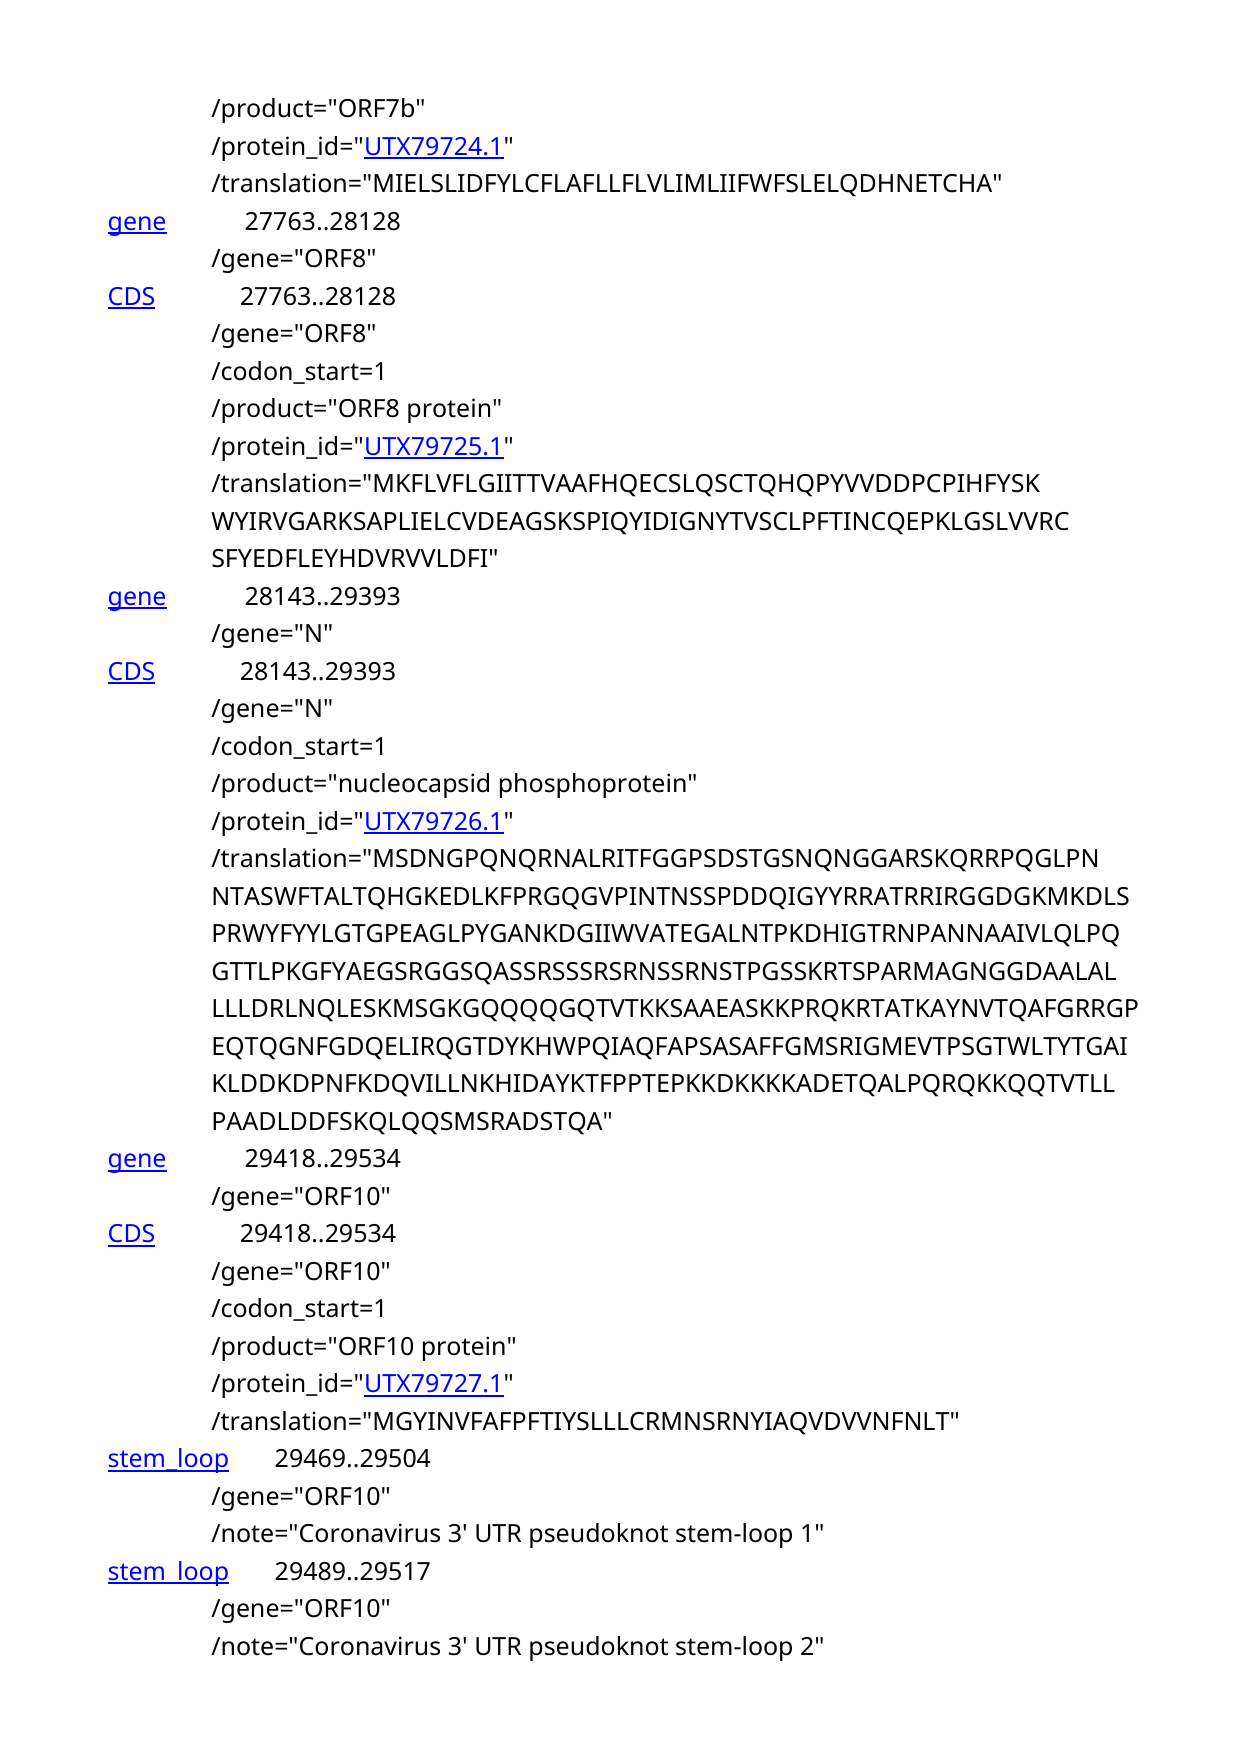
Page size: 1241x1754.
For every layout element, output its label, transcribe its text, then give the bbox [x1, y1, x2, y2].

text SFYEDFLEYHDVRVVLDFI" [75, 539, 1165, 577]
text /translation="MGYINVFAFPFTIYSLLLCRMNSRNYIAQVDVVNFNLT" [75, 1402, 1165, 1439]
text gene 28143..29393 [75, 577, 1165, 614]
text /gene="N" [75, 614, 1165, 652]
text CDS 29418..29534 [75, 1214, 1165, 1252]
text /protein_id="UTX79724.1" [75, 127, 1165, 164]
text /product="nucleocapsid phosphoprotein" [75, 764, 1165, 802]
text WYIRVGARKSAPLIELCVDEAGSKSPIQYIDIGNYTVSCLPFTINCQEPKLGSLVVRC [75, 502, 1165, 539]
text stem_loop 29489..29517 [75, 1552, 1165, 1589]
text /translation="MSDNGPQNQRNALRITFGGPSDSTGSNQNGGARSKQRRPQGLPN [75, 839, 1165, 877]
text /gene="ORF10" [75, 1477, 1165, 1514]
text LLLDRLNQLESKMSGKGQQQQGQTVTKKSAAEASKKPRQKRTATKAYNVTQAFGRRGP [75, 989, 1165, 1027]
text /gene="N" [75, 689, 1165, 727]
text /translation="MIELSLIDFYLCFLAFLLFLVLIMLIIFWFSLELQDHNETCHA" [75, 164, 1165, 202]
text PAADLDDFSKQLQQSMSRADSTQA" [75, 1102, 1165, 1139]
text EQTQGNFGDQELIRQGTDYKHWPQIAQFAPSASAFFGMSRIGMEVTPSGTWLTYTGAI [75, 1027, 1165, 1064]
text GTTLPKGFYAEGSRGGSQASSRSSSRSRNSSRNSTPGSSKRTSPARMAGNGGDAALAL [75, 952, 1165, 989]
text /protein_id="UTX79726.1" [75, 802, 1165, 839]
text /product="ORF10 protein" [75, 1327, 1165, 1364]
text /note="Coronavirus 3' UTR pseudoknot stem-loop 2" [75, 1627, 1165, 1664]
text gene 29418..29534 [75, 1139, 1165, 1177]
text /gene="ORF10" [75, 1252, 1165, 1289]
text /translation="MKFLVFLGIITTVAAFHQECSLQSCTQHQPYVVDDPCPIHFYSK [75, 464, 1165, 502]
text /gene="ORF10" [75, 1589, 1165, 1627]
text /codon_start=1 [75, 352, 1165, 389]
text PRWYFYYLGTGPEAGLPYGANKDGIIWVATEGALNTPKDHIGTRNPANNAAIVLQLPQ [75, 914, 1165, 952]
text /codon_start=1 [75, 727, 1165, 764]
text /gene="ORF8" [75, 239, 1165, 277]
text gene 27763..28128 [75, 202, 1165, 239]
text NTASWFTALTQHGKEDLKFPRGQGVPINTNSSPDDQIGYYRRATRRIRGGDGKMKDLS [75, 877, 1165, 914]
text /gene="ORF10" [75, 1177, 1165, 1214]
text CDS 28143..29393 [75, 652, 1165, 689]
text /gene="ORF8" [75, 314, 1165, 352]
text /note="Coronavirus 3' UTR pseudoknot stem-loop 1" [75, 1514, 1165, 1552]
text CDS 27763..28128 [75, 277, 1165, 314]
text /codon_start=1 [75, 1289, 1165, 1327]
text stem_loop 29469..29504 [75, 1439, 1165, 1477]
text /product="ORF7b" [75, 89, 1165, 127]
text KLDDKDPNFKDQVILLNKHIDAYKTFPPTEPKKDKKKKADETQALPQRQKKQQTVTLL [75, 1064, 1165, 1102]
text /protein_id="UTX79727.1" [75, 1364, 1165, 1402]
text /product="ORF8 protein" [75, 389, 1165, 427]
text /protein_id="UTX79725.1" [75, 427, 1165, 464]
